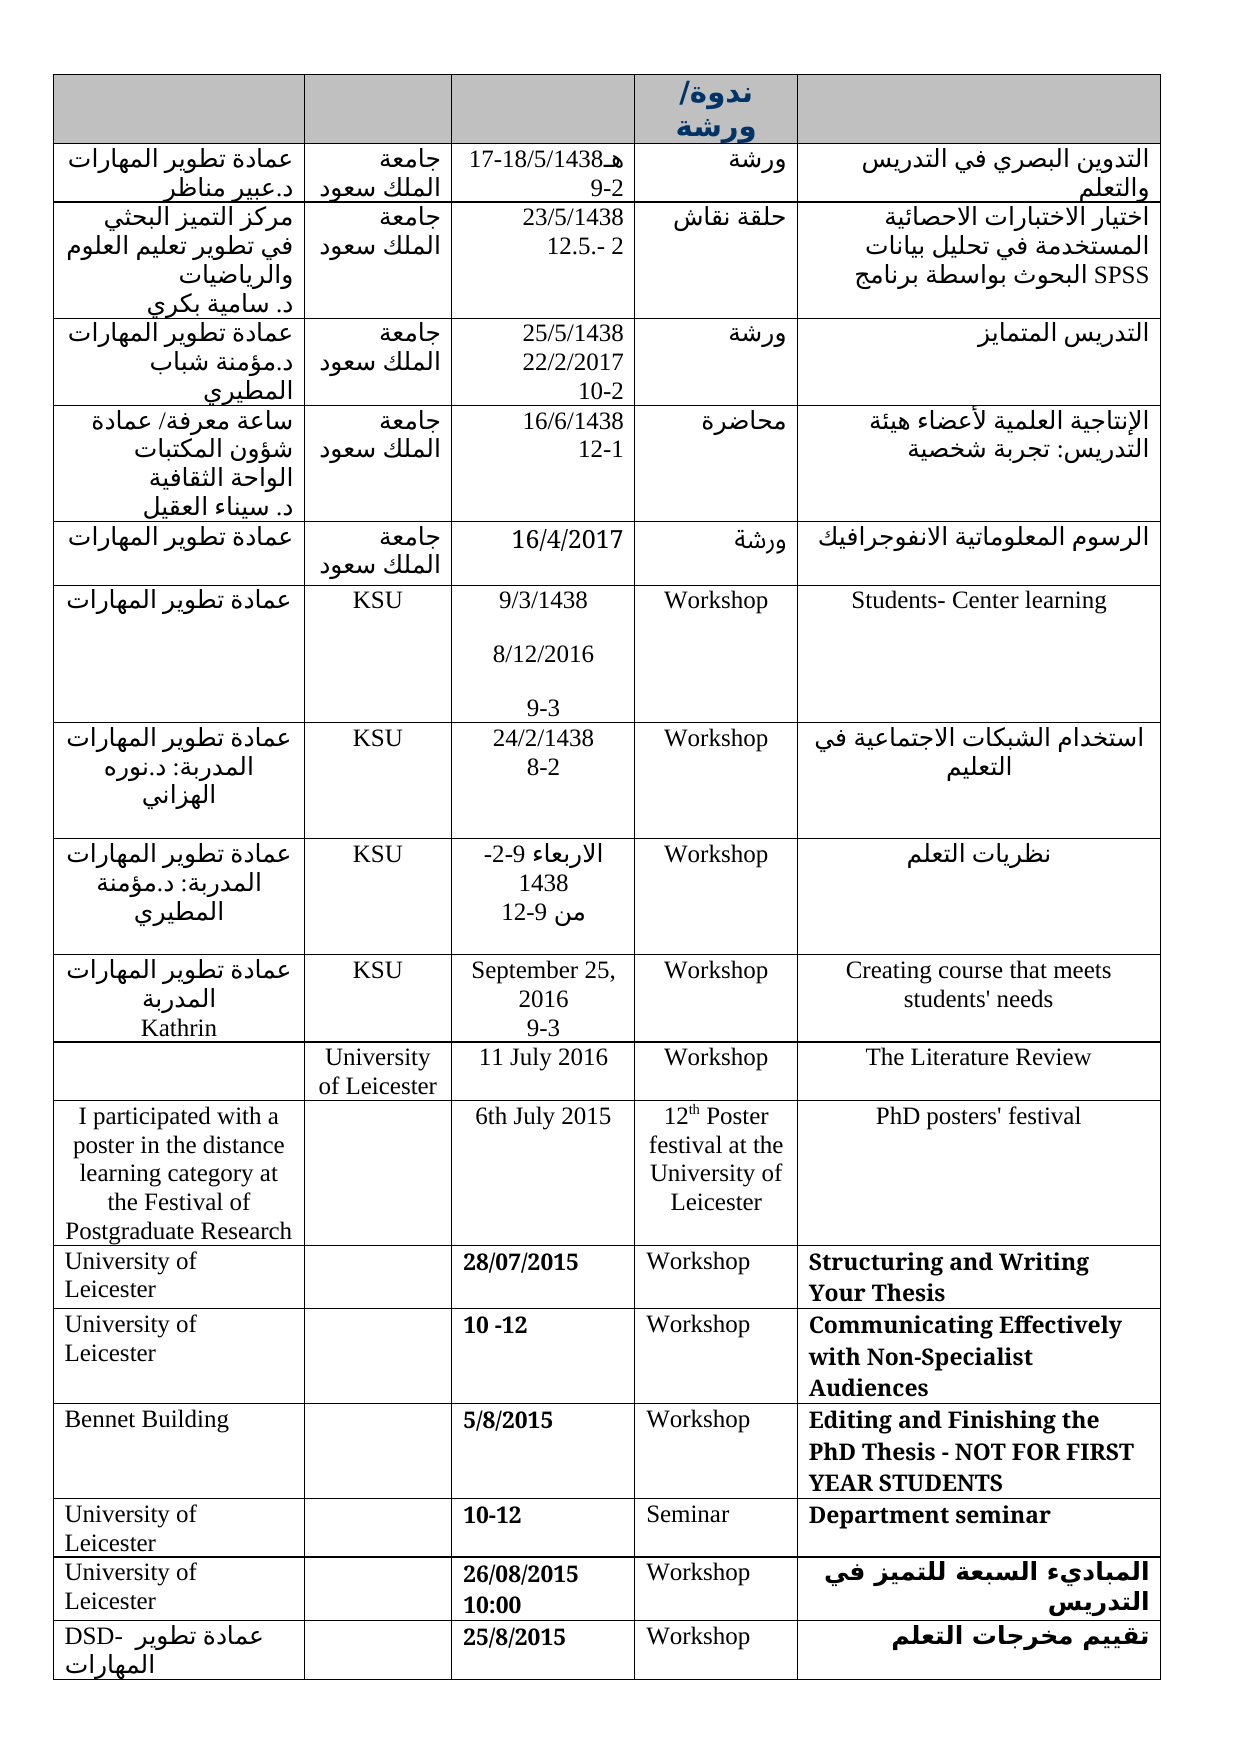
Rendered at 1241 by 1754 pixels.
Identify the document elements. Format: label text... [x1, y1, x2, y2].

table_cell Workshop [635, 723, 797, 838]
table_cell Workshop [635, 586, 797, 722]
table_cell [54, 1043, 304, 1100]
table_cell 6th July 2015 [452, 1101, 634, 1245]
table_cell محاضرة [635, 406, 797, 521]
table_cell Workshop [635, 839, 797, 954]
table_cell عمادة تطوير المهارات المدربة: د.نوره الهزاني [54, 723, 304, 838]
table_cell 25/5/1438 22/2/2017 10-2 [452, 319, 634, 405]
table_cell التدريس المتمايز [798, 319, 1160, 405]
table_cell 12th Poster festival at the University of Leicester [635, 1101, 797, 1245]
table_cell 16/6/1438 12-1 [452, 406, 634, 521]
table_cell 25/8/2015 [452, 1621, 634, 1678]
table_cell 10 -12 [452, 1309, 634, 1403]
table_cell University of Leicester [54, 1558, 304, 1620]
table_cell عمادة تطوير المهارات [54, 522, 304, 584]
table_cell [305, 1101, 451, 1245]
table_cell جامعة الملك سعود [305, 203, 451, 317]
table_cell عمادة تطوير المهارات د.مؤمنة شباب المطيري [54, 319, 304, 405]
table_cell 24/2/1438 8-2 [452, 723, 634, 838]
table_cell University of Leicester [305, 1043, 451, 1100]
table_cell عمادة تطوير المهارات المدربة Kathrin [54, 955, 304, 1041]
table_cell Students- Center learning [798, 586, 1160, 722]
table_cell Structuring and Writing Your Thesis [798, 1246, 1160, 1308]
table_cell September 25, 2016 9-3 [452, 955, 634, 1041]
table_cell University of Leicester [54, 1309, 304, 1403]
table_cell KSU [305, 586, 451, 722]
table_cell 23/5/1438 12.5.- 2 [452, 203, 634, 317]
table_cell Workshop [635, 1404, 797, 1498]
table_cell Bennet Building [54, 1404, 304, 1498]
table_cell Communicating Effectively with Non-Specialist Audiences [798, 1309, 1160, 1403]
table_cell [305, 1558, 451, 1620]
table_header العنوان [798, 75, 1160, 143]
table_header الجهة المنظمة [54, 75, 304, 143]
table_cell 11 July 2016 [452, 1043, 634, 1100]
table_cell Editing and Finishing the PhD Thesis - NOT FOR FIRST YEAR STUDENTS [798, 1404, 1160, 1498]
table_cell ورشة [635, 319, 797, 405]
table_header المكان [305, 75, 451, 143]
table_cell Creating course that meets students' needs [798, 955, 1160, 1041]
table_cell التدوين البصري في التدريس والتعلم [798, 144, 1160, 201]
table_cell 28/07/2015 [452, 1246, 634, 1308]
table_cell 17-18/5/1438هـ 9-2 [452, 144, 634, 201]
table_cell الإنتاجية العلمية لأعضاء هيئة التدريس: تجربة شخصية [798, 406, 1160, 521]
table_cell الرسوم المعلوماتية الانفوجرافيك [798, 522, 1160, 584]
table_cell 9/3/1438 8/12/2016 9-3 [452, 586, 634, 722]
table_cell اختيار الاختبارات الاحصائية المستخدمة في تحليل بيانات البحوث بواسطة برنامج SPSS [798, 203, 1160, 317]
table_cell Workshop [635, 1621, 797, 1678]
table_cell الاربعاء 9-2-1438 من 9-12 [452, 839, 634, 954]
table_cell Workshop [635, 1558, 797, 1620]
table_cell تقييم مخرجات التعلم [798, 1621, 1160, 1678]
table_cell 10-12 [452, 1499, 634, 1556]
table_cell The Literature Review [798, 1043, 1160, 1100]
table_cell حلقة نقاش [635, 203, 797, 317]
table_cell استخدام الشبكات الاجتماعية في التعليم [798, 723, 1160, 838]
table_cell [305, 1499, 451, 1556]
table_cell Department seminar [798, 1499, 1160, 1556]
table_cell 16/4/2017 [452, 522, 634, 584]
table_cell المباديء السبعة للتميز في التدريس [798, 1558, 1160, 1620]
table_header مؤتمر/ندوة/ ورشة [635, 75, 797, 143]
table_cell [305, 1404, 451, 1498]
table_cell Workshop [635, 955, 797, 1041]
table_cell University of Leicester [54, 1246, 304, 1308]
table_cell [305, 1309, 451, 1403]
table_cell I participated with a poster in the distance learning category at the Festival of Postgraduate Research [54, 1101, 304, 1245]
table_cell University of Leicester [54, 1499, 304, 1556]
table_cell جامعة الملك سعود [305, 144, 451, 201]
table_cell نظريات التعلم [798, 839, 1160, 954]
table_cell 26/08/2015 10:00 [452, 1558, 634, 1620]
table_header التاريخ [452, 75, 634, 143]
table_cell [305, 1621, 451, 1678]
table_cell Seminar [635, 1499, 797, 1556]
table_cell 5/8/2015 [452, 1404, 634, 1498]
table_cell KSU [305, 723, 451, 838]
table_cell جامعة الملك سعود [305, 319, 451, 405]
table_cell Workshop [635, 1309, 797, 1403]
table_cell PhD posters' festival [798, 1101, 1160, 1245]
table_cell جامعة الملك سعود [305, 406, 451, 521]
table_cell مركز التميز البحثي في تطوير تعليم العلوم والرياضيات د. سامية بكري [54, 203, 304, 317]
table_cell KSU [305, 955, 451, 1041]
table_cell Workshop [635, 1043, 797, 1100]
table_cell [305, 1246, 451, 1308]
table_cell ورشة [635, 522, 797, 584]
table_cell عمادة تطوير المهارات المدربة: د.مؤمنة المطيري [54, 839, 304, 954]
table_cell KSU [305, 839, 451, 954]
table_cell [54, 1621, 304, 1678]
table_cell جامعة الملك سعود [305, 522, 451, 584]
table_cell عمادة تطوير المهارات [54, 586, 304, 722]
table_cell عمادة تطوير المهارات د.عبير مناظر [54, 144, 304, 201]
table_cell Workshop [635, 1246, 797, 1308]
table_cell ورشة [635, 144, 797, 201]
table_cell ساعة معرفة/ عمادة شؤون المكتبات الواحة الثقافية د. سيناء العقيل [54, 406, 304, 521]
